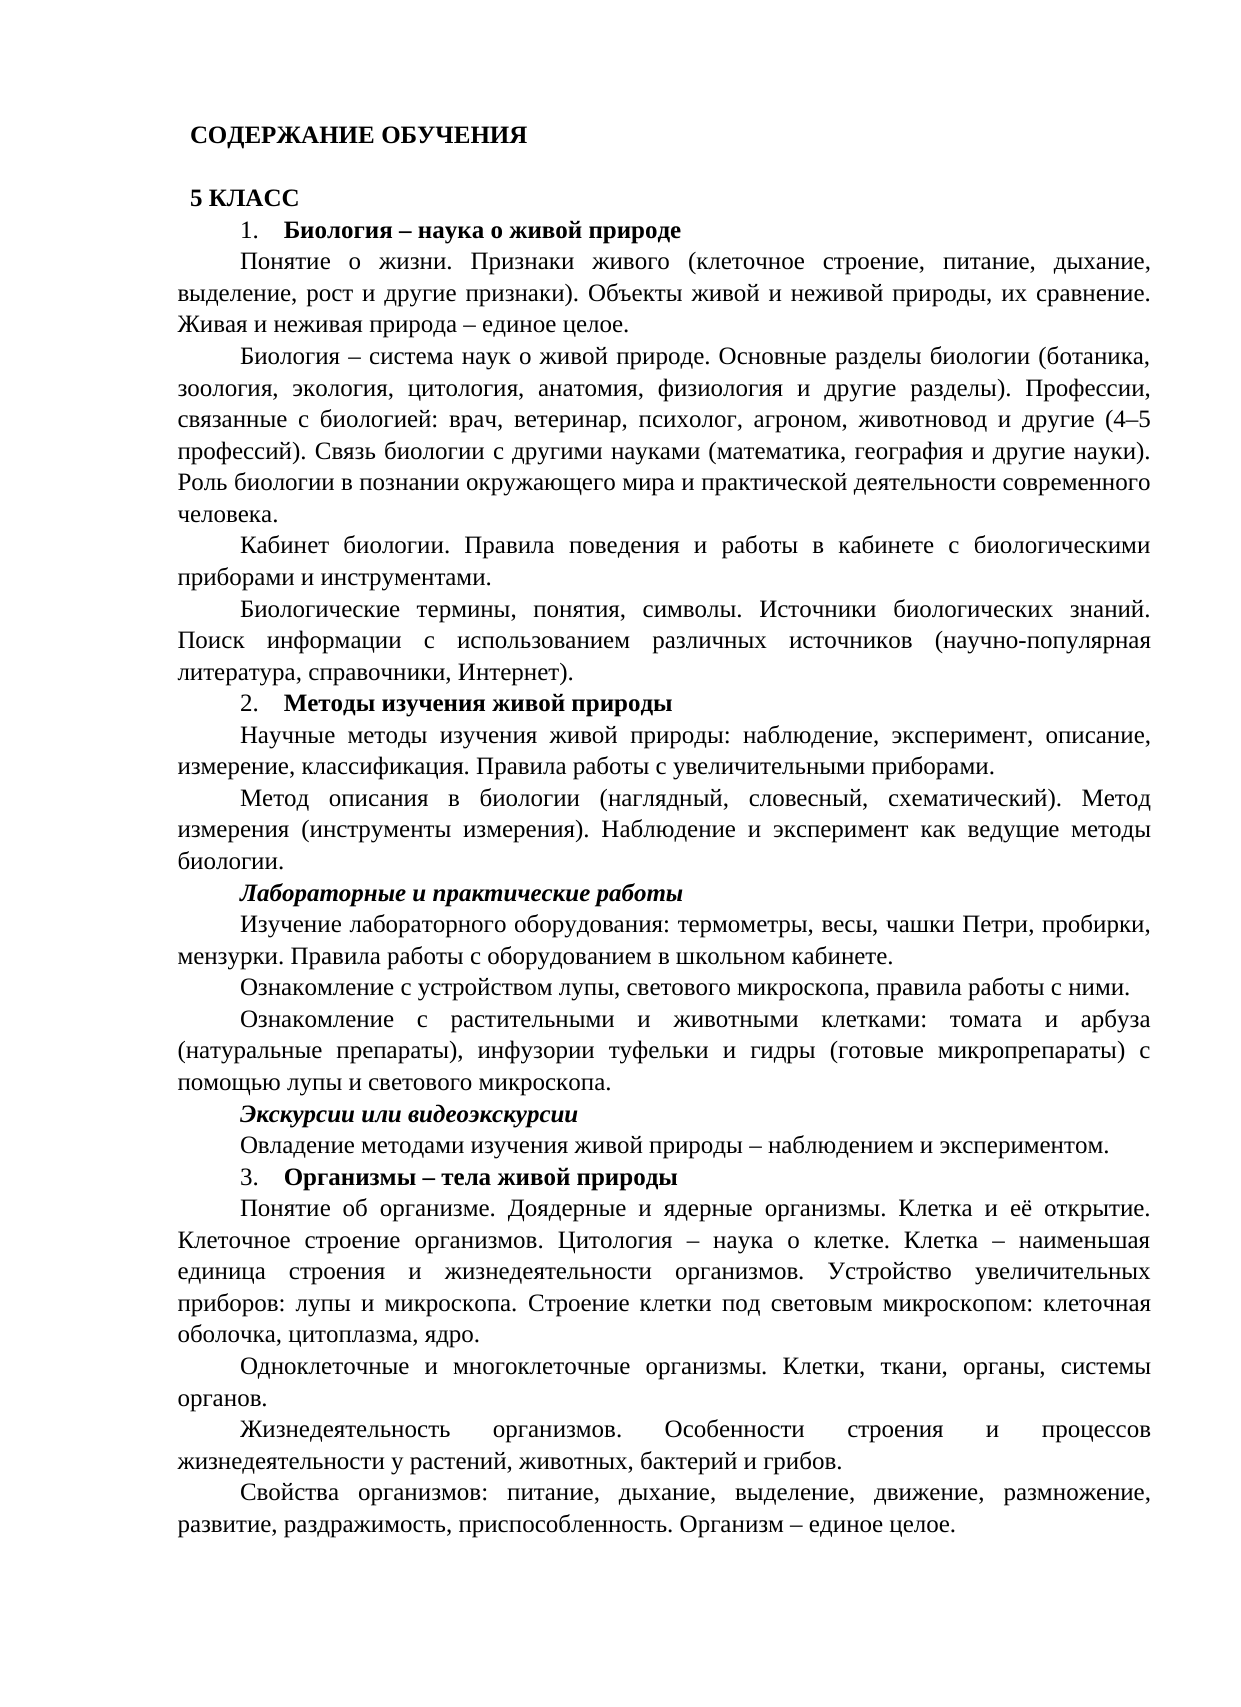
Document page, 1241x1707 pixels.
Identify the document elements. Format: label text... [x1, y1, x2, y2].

text Изучение лабораторного оборудования: термометры, весы, чашки Петри, пробирки, мензурки. Правила работы с оборудованием в школьном кабинете. [177, 909, 1152, 969]
text Экскурсии или видеоэкскурсии [177, 1099, 1152, 1127]
text Жизнедеятельность организмов. Особенности строения и процессов жизнедеятельности у растений, животных, бактерий и грибов. [177, 1414, 1152, 1474]
text Свойства организмов: питание, дыхание, выделение, движение, размножение, развитие, раздражимость, приспособленность. Организм – единое целое. [177, 1477, 1152, 1538]
text Кабинет биологии. Правила поведения и работы в кабинете с биологическими приборами и инструментами. [177, 531, 1152, 591]
text Одноклеточные и многоклеточные организмы. Клетки, ткани, органы, системы органов. [177, 1351, 1152, 1411]
list Биология – наука о живой природе [240, 215, 1152, 244]
text Овладение методами изучения живой природы – наблюдением и экспериментом. [177, 1130, 1152, 1159]
text Понятие о жизни. Признаки живого (клеточное строение, питание, дыхание, выделение, рост и другие признаки). Объекты живой и неживой природы, их сравнение. Живая и неживая природа – единое целое. [177, 246, 1152, 338]
list Методы изучения живой природы [240, 688, 1152, 717]
text 5 КЛАСС [190, 183, 1152, 212]
text Лабораторные и практические работы [177, 878, 1152, 906]
text Биология – система наук о живой природе. Основные разделы биологии (ботаника, зоология, экология, цитология, анатомия, физиология и другие разделы). Профессии, связанные с биологией: врач, ветеринар, психолог, агроном, животновод и другие (4–5 профессий). Связь биологии с другими науками (математика, география и другие науки). Роль биологии в познании окружающего мира и практической деятельности современного человека. [177, 341, 1152, 528]
text Метод описания в биологии (наглядный, словесный, схематический). Метод измерения (инструменты измерения). Наблюдение и эксперимент как ведущие методы биологии. [177, 783, 1152, 875]
text Научные методы изучения живой природы: наблюдение, эксперимент, описание, измерение, классификация. Правила работы с увеличительными приборами. [177, 720, 1152, 780]
text СОДЕРЖАНИЕ ОБУЧЕНИЯ [190, 120, 1152, 149]
list Организмы – тела живой природы [240, 1162, 1152, 1191]
text Биологические термины, понятия, символы. Источники биологических знаний. Поиск информации с использованием различных источников (научно-популярная литература, справочники, Интернет). [177, 594, 1152, 686]
text Ознакомление с растительными и животными клетками: томата и арбуза (натуральные препараты), инфузории туфельки и гидры (готовые микропрепараты) с помощью лупы и светового микроскопа. [177, 1004, 1152, 1096]
text Ознакомление с устройством лупы, светового микроскопа, правила работы с ними. [177, 972, 1152, 1001]
text Понятие об организме. Доядерные и ядерные организмы. Клетка и её открытие. Клеточное строение организмов. Цитология – наука о клетке. Клетка – наименьшая единица строения и жизнедеятельности организмов. Устройство увеличительных приборов: лупы и микроскопа. Строение клетки под световым микроскопом: клеточная оболочка, цитоплазма, ядро. [177, 1193, 1152, 1348]
